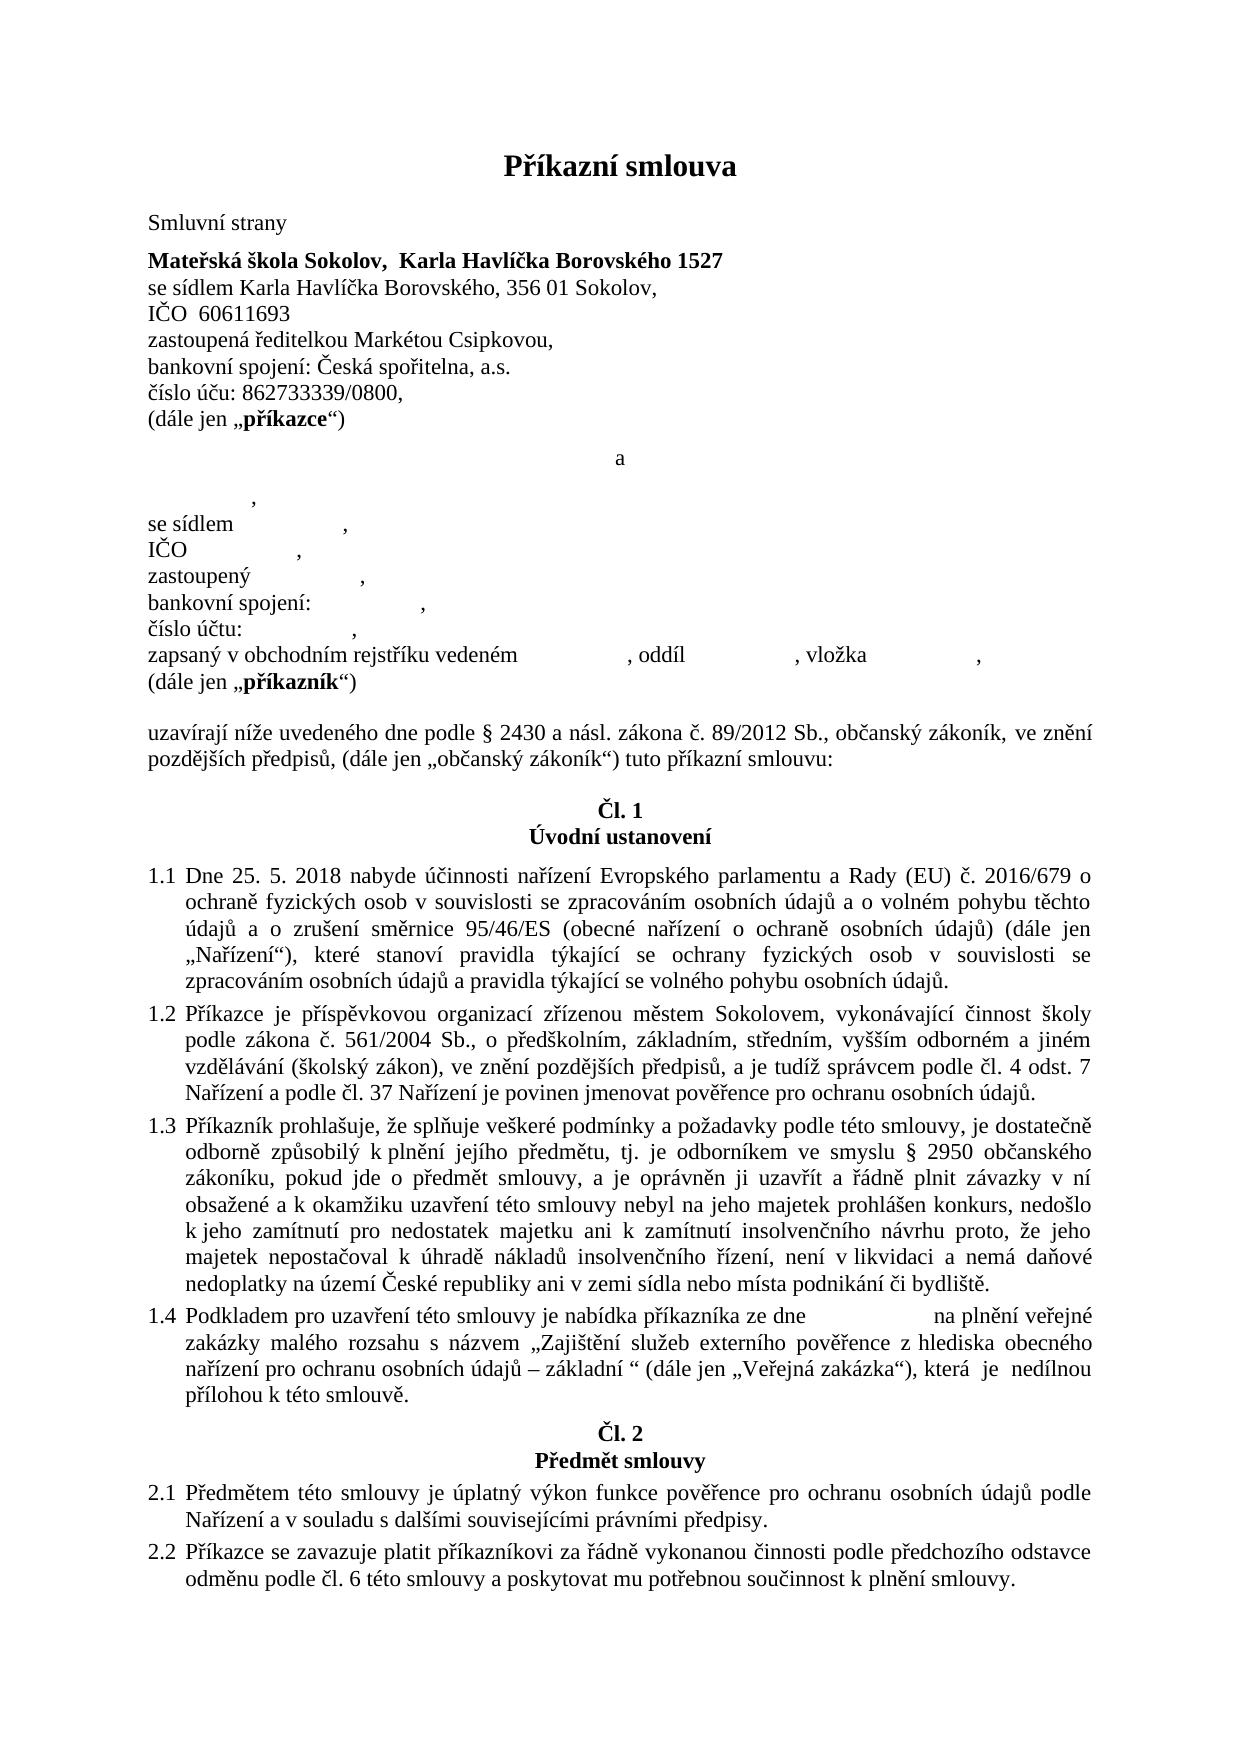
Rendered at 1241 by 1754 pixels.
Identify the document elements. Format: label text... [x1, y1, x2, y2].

text Úvodní ustanovení [148, 823, 1093, 849]
list Příkazník prohlašuje, že splňuje veškeré podmínky a požadavky podle této smlouvy, je dostatečně odborně způsobilý k plnění jejího předmětu, tj. je odborníkem ve smyslu § 2950 občanského zákoníku, pokud jde o předmět smlouvy, a je oprávněn ji uzavřít a řádně plnit závazky v ní obsažené a k okamžiku uzavření této smlouvy nebyl na jeho majetek prohlášen konkurs, nedošlo k jeho zamítnutí pro nedostatek majetku ani k zamítnutí insolvenčního návrhu proto, že jeho majetek nepostačoval k úhradě nákladů insolvenčního řízení, není v likvidaci a nemá daňové nedoplatky na území České republiky ani v zemi sídla nebo místa podnikání či bydliště. [148, 1112, 1093, 1296]
text a [148, 444, 1093, 471]
text číslo účtu: , [148, 615, 1093, 641]
text Smluvní strany [148, 208, 1093, 235]
text IČO 60611693 [148, 300, 1093, 326]
list Příkazce se zavazuje platit příkazníkovi za řádně vykonanou činnosti podle předchozího odstavce odměnu podle čl. 6 této smlouvy a poskytovat mu potřebnou součinnost k plnění smlouvy. [148, 1538, 1093, 1591]
text zastoupený , [148, 562, 1093, 589]
text číslo úču: 862733339/0800, [148, 379, 1093, 406]
text bankovní spojení: Česká spořitelna, a.s. [148, 353, 1093, 379]
list Podkladem pro uzavření této smlouvy je nabídka příkazníka ze dne na plnění veřejné zakázky malého rozsahu s názvem „Zajištění služeb externího pověřence z hlediska obecného nařízení pro ochranu osobních údajů – základní “ (dále jen „Veřejná zakázka“), která je nedílnou přílohou k této smlouvě. [148, 1302, 1093, 1408]
text bankovní spojení: , [148, 589, 1093, 615]
text uzavírají níže uvedeného dne podle § 2430 a násl. zákona č. 89/2012 Sb., občanský zákoník, ve znění pozdějších předpisů, (dále jen „občanský zákoník“) tuto příkazní smlouvu: [148, 719, 1093, 772]
text Předmět smlouvy [148, 1447, 1093, 1473]
text zapsaný v obchodním rejstříku vedeném , oddíl , vložka , [148, 641, 1093, 668]
text Čl. 1 [148, 797, 1093, 823]
text (dále jen „příkazce“) [148, 406, 1093, 432]
text Čl. 2 [148, 1420, 1093, 1447]
list Příkazce je příspěvkovou organizací zřízenou městem Sokolovem, vykonávající činnost školy podle zákona č. 561/2004 Sb., o předškolním, základním, středním, vyšším odborném a jiném vzdělávání (školský zákon), ve znění pozdějších předpisů, a je tudíž správcem podle čl. 4 odst. 7 Nařízení a podle čl. 37 Nařízení je povinen jmenovat pověřence pro ochranu osobních údajů. [148, 1000, 1093, 1105]
list Dne 25. 5. 2018 nabyde účinnosti nařízení Evropského parlamentu a Rady (EU) č. 2016/679 o ochraně fyzických osob v souvislosti se zpracováním osobních údajů a o volném pohybu těchto údajů a o zrušení směrnice 95/46/ES (obecné nařízení o ochraně osobních údajů) (dále jen „Nařízení“), které stanoví pravidla týkající se ochrany fyzických osob v souvislosti se zpracováním osobních údajů a pravidla týkající se volného pohybu osobních údajů. [148, 862, 1093, 994]
text Mateřská škola Sokolov, Karla Havlíčka Borovského 1527 [148, 247, 1093, 274]
text zastoupená ředitelkou Markétou Csipkovou, [148, 326, 1093, 353]
text se sídlem , [148, 509, 1093, 536]
text IČO , [148, 536, 1093, 562]
text , [148, 483, 1093, 509]
text (dále jen „příkazník“) [148, 668, 1093, 694]
list Předmětem této smlouvy je úplatný výkon funkce pověřence pro ochranu osobních údajů podle Nařízení a v souladu s dalšími souvisejícími právními předpisy. [148, 1479, 1093, 1532]
text Příkazní smlouva [148, 148, 1093, 183]
text se sídlem Karla Havlíčka Borovského, 356 01 Sokolov, [148, 274, 1093, 300]
